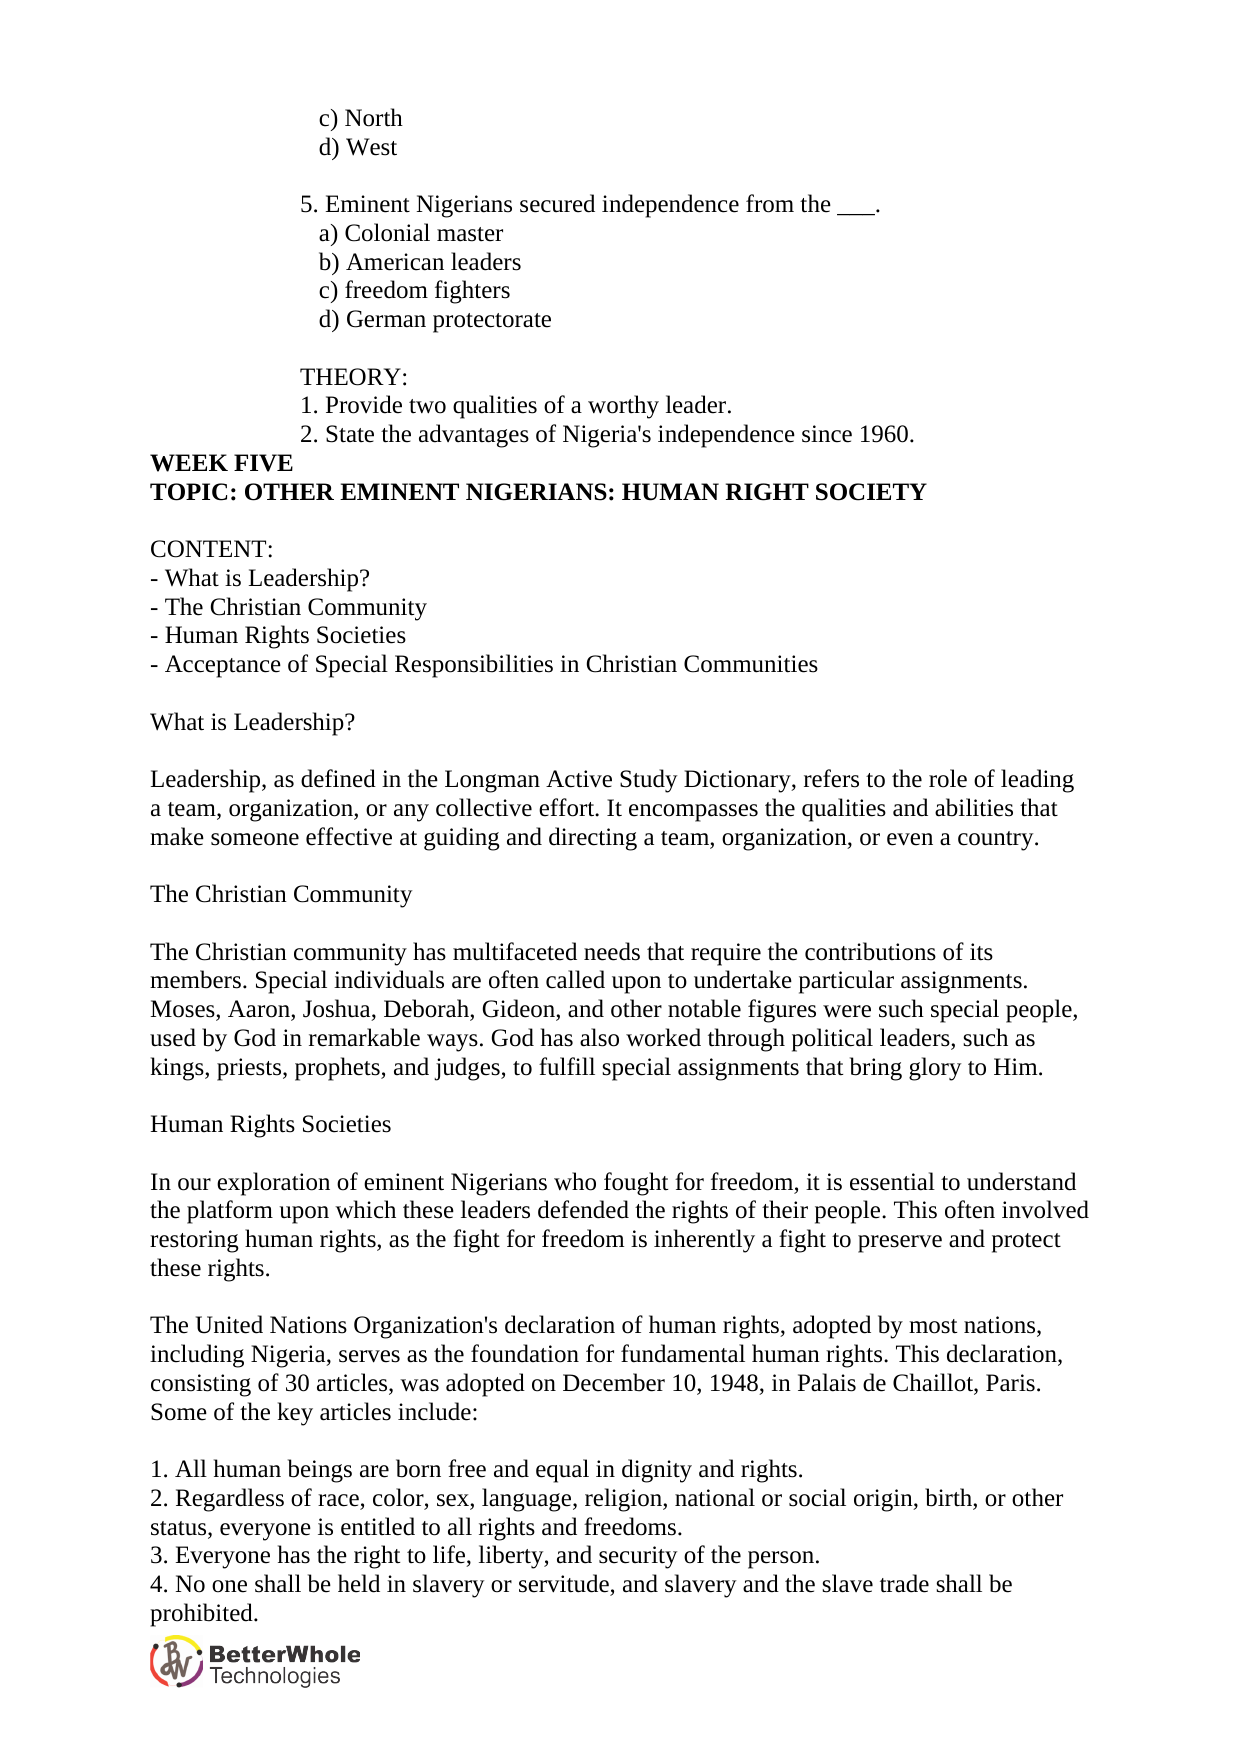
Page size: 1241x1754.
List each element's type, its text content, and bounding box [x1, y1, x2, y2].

text What is Leadership? [150, 707, 1090, 736]
text 1. All human beings are born free and equal in dignity and rights. [150, 1454, 1090, 1483]
text 2. Regardless of race, color, sex, language, religion, national or social origin, birth, or other status, everyone is entitled to all rights and freedoms. [150, 1483, 1090, 1541]
text c) freedom fighters [225, 276, 1090, 304]
text WEEK FIVE [150, 448, 1090, 477]
text CONTENT: [150, 534, 1090, 563]
text d) German protectorate [225, 304, 1090, 333]
text THEORY: [225, 362, 1090, 391]
text Human Rights Societies [150, 1109, 1090, 1138]
text In our exploration of eminent Nigerians who fought for freedom, it is essential to understand the platform upon which these leaders defended the rights of their people. This often involved restoring human rights, as the fight for freedom is inherently a fight to preserve and protect these rights. [150, 1167, 1090, 1282]
text The Christian community has multifaceted needs that require the contributions of its members. Special individuals are often called upon to undertake particular assignments. Moses, Aaron, Joshua, Deborah, Gideon, and other notable figures were such special people, used by God in remarkable ways. God has also worked through political leaders, such as kings, priests, prophets, and judges, to fulfill special assignments that bring glory to Him. [150, 937, 1090, 1081]
text 5. Eminent Nigerians secured independence from the ___. [225, 189, 1090, 218]
text TOPIC: OTHER EMINENT NIGERIANS: HUMAN RIGHT SOCIETY [150, 477, 1090, 506]
text Leadership, as defined in the Longman Active Study Dictionary, refers to the role of leading a team, organization, or any collective effort. It encompasses the qualities and abilities that make someone effective at guiding and directing a team, organization, or even a country. [150, 764, 1090, 851]
text - Acceptance of Special Responsibilities in Christian Communities [150, 649, 1090, 678]
picture [150, 1635, 360, 1688]
text 3. Everyone has the right to life, liberty, and security of the person. [150, 1541, 1090, 1569]
text 2. State the advantages of Nigeria's independence since 1960. [225, 419, 1090, 448]
text 4. No one shall be held in slavery or servitude, and slavery and the slave trade shall be prohibited. [150, 1569, 1090, 1627]
text 1. Provide two qualities of a worthy leader. [225, 391, 1090, 419]
text - Human Rights Societies [150, 621, 1090, 649]
text - What is Leadership? [150, 563, 1090, 592]
text The United Nations Organization's declaration of human rights, adopted by most nations, including Nigeria, serves as the foundation for fundamental human rights. This declaration, consisting of 30 articles, was adopted on December 10, 1948, in Palais de Chaillot, Paris. Some of the key articles include: [150, 1311, 1090, 1426]
text b) American leaders [225, 247, 1090, 276]
text c) North [225, 103, 1090, 132]
text a) Colonial master [225, 218, 1090, 247]
text The Christian Community [150, 879, 1090, 908]
text - The Christian Community [150, 592, 1090, 621]
text d) West [225, 132, 1090, 161]
